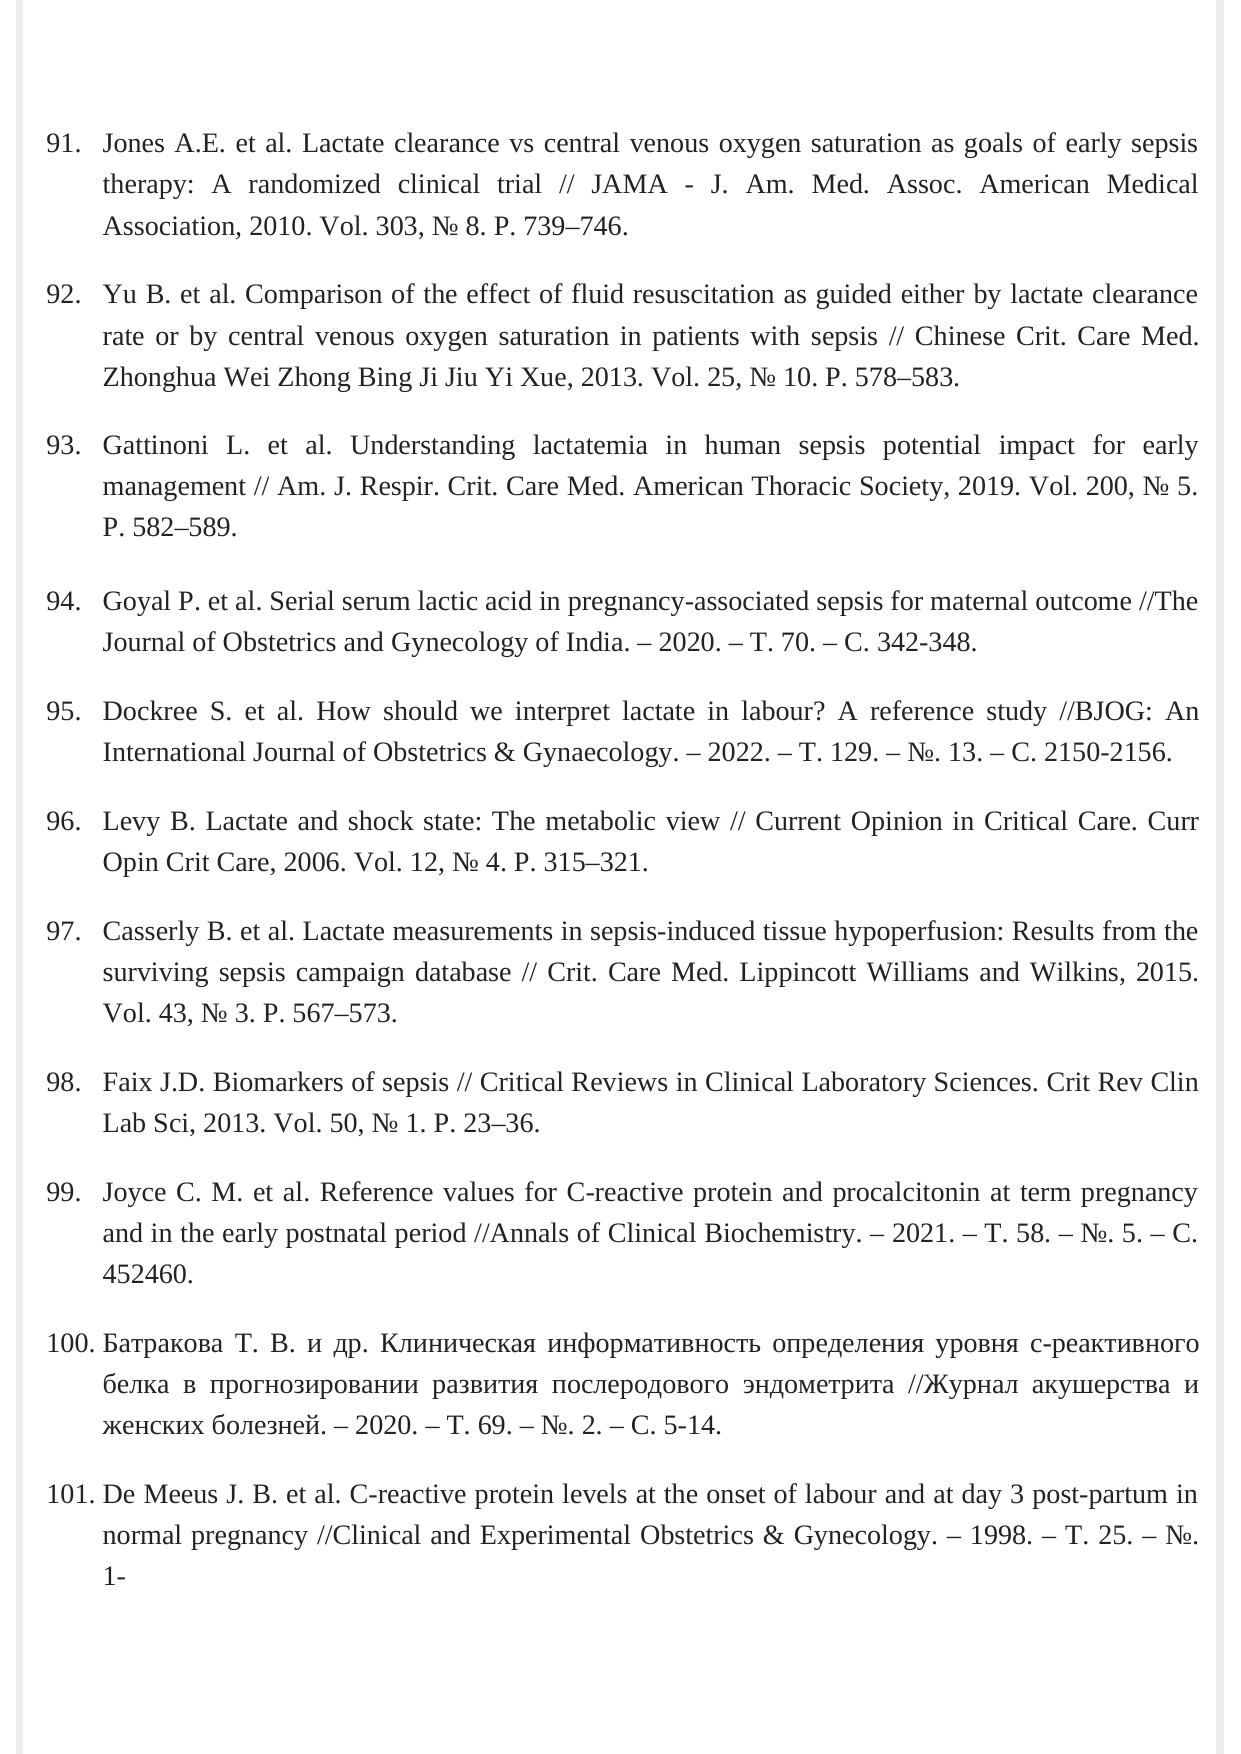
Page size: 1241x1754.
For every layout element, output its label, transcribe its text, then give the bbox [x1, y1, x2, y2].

list De Meeus J. B. et al. C-reactive protein levels at the onset of labour and at day 3 post-partum in normal pregnancy //Clinical and Experimental Obstetrics & Gynecology. – 1998. – Т. 25. – №. 1- [30, 1477, 1201, 1591]
list Casserly B. et al. Lactate measurements in sepsis-induced tissue hypoperfusion: Results from the surviving sepsis campaign database // Crit. Care Med. Lippincott Williams and Wilkins, 2015. Vol. 43, № 3. P. 567–573. [30, 914, 1201, 1029]
list Joyce C. M. et al. Reference values for C-reactive protein and procalcitonin at term pregnancy and in the early postnatal period //Annals of Clinical Biochemistry. – 2021. – Т. 58. – №. 5. – С. 452460. [30, 1175, 1201, 1289]
list Goyal P. et al. Serial serum lactic acid in pregnancy-associated sepsis for maternal outcome //The Journal of Obstetrics and Gynecology of India. – 2020. – Т. 70. – С. 342-348. [30, 584, 1201, 658]
list Levy B. Lactate and shock state: The metabolic view // Current Opinion in Critical Care. Curr Opin Crit Care, 2006. Vol. 12, № 4. P. 315–321. [30, 804, 1201, 878]
list Gattinoni L. et al. Understanding lactatemia in human sepsis potential impact for early management // Am. J. Respir. Crit. Care Med. American Thoracic Society, 2019. Vol. 200, № 5. P. 582–589. [30, 428, 1201, 543]
list Батракова Т. В. и др. Клиническая информативность определения уровня с-реактивного белка в прогнозировании развития послеродового эндометрита //Журнал акушерства и женских болезней. – 2020. – Т. 69. – №. 2. – С. 5-14. [30, 1326, 1201, 1440]
list Jones A.E. et al. Lactate clearance vs central venous oxygen saturation as goals of early sepsis therapy: A randomized clinical trial // JAMA - J. Am. Med. Assoc. American Medical Association, 2010. Vol. 303, № 8. P. 739–746. [30, 127, 1201, 241]
list Yu B. et al. Comparison of the effect of fluid resuscitation as guided either by lactate clearance rate or by central venous oxygen saturation in patients with sepsis // Chinese Crit. Care Med. Zhonghua Wei Zhong Bing Ji Jiu Yi Xue, 2013. Vol. 25, № 10. P. 578–583. [30, 277, 1201, 392]
list Faix J.D. Biomarkers of sepsis // Critical Reviews in Clinical Laboratory Sciences. Crit Rev Clin Lab Sci, 2013. Vol. 50, № 1. P. 23–36. [30, 1065, 1201, 1138]
list Dockree S. et al. How should we interpret lactate in labour? A reference study //BJOG: An International Journal of Obstetrics & Gynaecology. – 2022. – Т. 129. – №. 13. – С. 2150-2156. [30, 694, 1201, 768]
